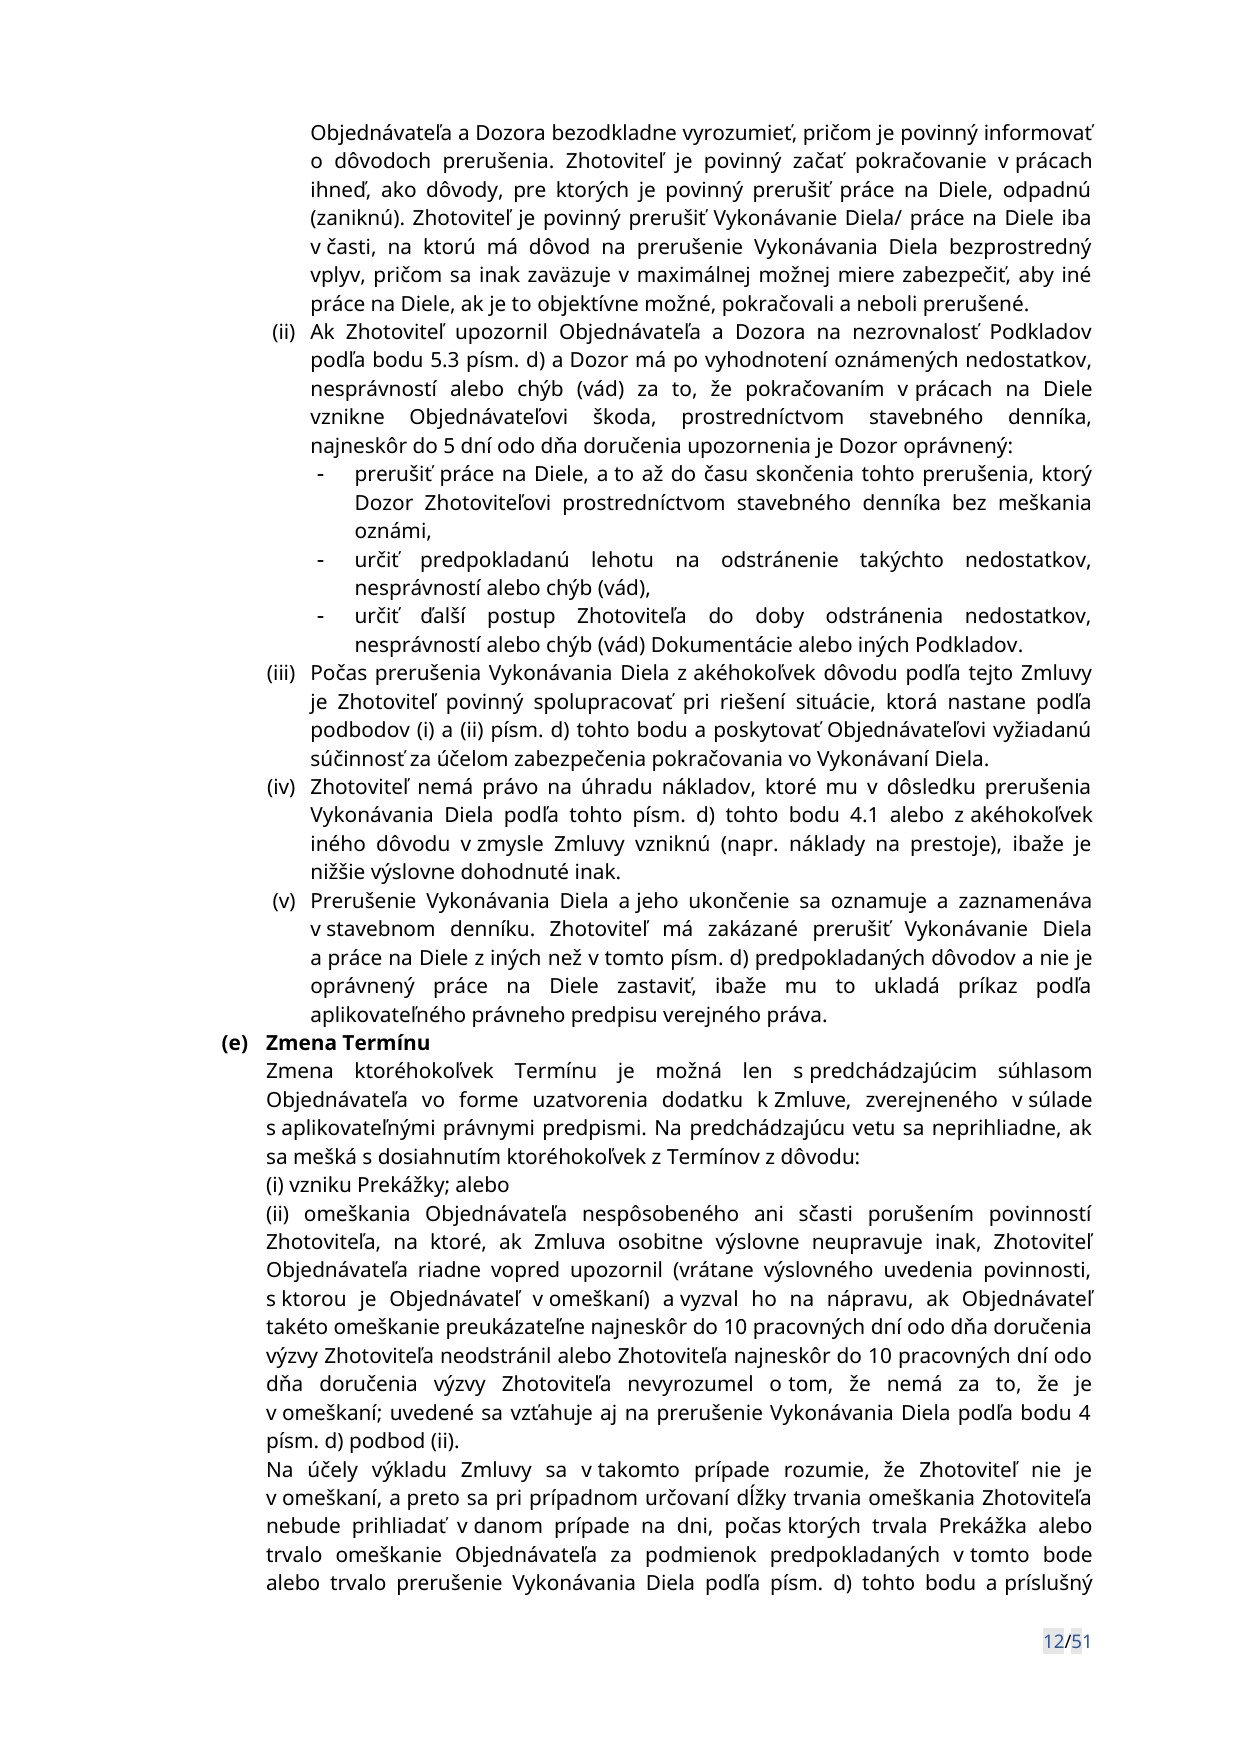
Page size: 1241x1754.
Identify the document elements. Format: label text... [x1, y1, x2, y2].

text Zmena ktoréhokoľvek Termínu je možná len s predchádzajúcim súhlasom Objednávateľa vo forme uzatvorenia dodatku k Zmluve, zverejneného v súlade s aplikovateľnými právnymi predpismi. Na predchádzajúcu vetu sa neprihliadne, ak sa mešká s dosiahnutím ktoréhokoľvek z Termínov z dôvodu: [266, 1057, 1093, 1170]
list Ak Zhotoviteľ upozornil Objednávateľa a Dozora na nezrovnalosť Podkladov podľa bodu 5.3 písm. d) a Dozor má po vyhodnotení oznámených nedostatkov, nesprávností alebo chýb (vád) za to, že pokračovaním v prácach na Diele vznikne Objednávateľovi škoda, prostredníctvom stavebného denníka, najneskôr do 5 dní odo dňa doručenia upozornenia je Dozor oprávnený: [295, 317, 1093, 459]
list Počas prerušenia Vykonávania Diela z akéhokoľvek dôvodu podľa tejto Zmluvy je Zhotoviteľ povinný spolupracovať pri riešení situácie, ktorá nastane podľa podbodov (i) a (ii) písm. d) tohto bodu a poskytovať Objednávateľovi vyžiadanú súčinnosť za účelom zabezpečenia pokračovania vo Vykonávaní Diela. [295, 658, 1093, 772]
text (e) Zmena Termínu [221, 1028, 1093, 1057]
list Prerušenie Vykonávania Diela a jeho ukončenie sa oznamuje a zaznamenáva v stavebnom denníku. Zhotoviteľ má zakázané prerušiť Vykonávanie Diela a práce na Diele z iných než v tomto písm. d) predpokladaných dôvodov a nie je oprávnený práce na Diele zastaviť, ibaže mu to ukladá príkaz podľa aplikovateľného právneho predpisu verejného práva. [295, 886, 1093, 1028]
list prerušiť práce na Diele, a to až do času skončenia tohto prerušenia, ktorý Dozor Zhotoviteľovi prostredníctvom stavebného denníka bez meškania oznámi, [317, 459, 1093, 545]
list určiť ďalší postup Zhotoviteľa do doby odstránenia nedostatkov, nesprávností alebo chýb (vád) Dokumentácie alebo iných Podkladov. [317, 602, 1093, 658]
text (ii) omeškania Objednávateľa nespôsobeného ani sčasti porušením povinností Zhotoviteľa, na ktoré, ak Zmluva osobitne výslovne neupravuje inak, Zhotoviteľ Objednávateľa riadne vopred upozornil (vrátane výslovného uvedenia povinnosti, s ktorou je Objednávateľ v omeškaní) a vyzval ho na nápravu, ak Objednávateľ takéto omeškanie preukázateľne najneskôr do 10 pracovných dní odo dňa doručenia výzvy Zhotoviteľa neodstránil alebo Zhotoviteľa najneskôr do 10 pracovných dní odo dňa doručenia výzvy Zhotoviteľa nevyrozumel o tom, že nemá za to, že je v omeškaní; uvedené sa vzťahuje aj na prerušenie Vykonávania Diela podľa bodu 4 písm. d) podbod (ii). [266, 1199, 1093, 1455]
list určiť predpokladanú lehotu na odstránenie takýchto nedostatkov, nesprávností alebo chýb (vád), [317, 545, 1093, 602]
text (i) vzniku Prekážky; alebo [221, 1170, 1093, 1199]
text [266, 1455, 1093, 1597]
list Zhotoviteľ nemá právo na úhradu nákladov, ktoré mu v dôsledku prerušenia Vykonávania Diela podľa tohto písm. d) tohto bodu 4.1 alebo z akéhokoľvek iného dôvodu v zmysle Zmluvy vzniknú (napr. náklady na prestoje), ibaže je nižšie výslovne dohodnuté inak. [295, 772, 1093, 886]
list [295, 118, 1093, 317]
